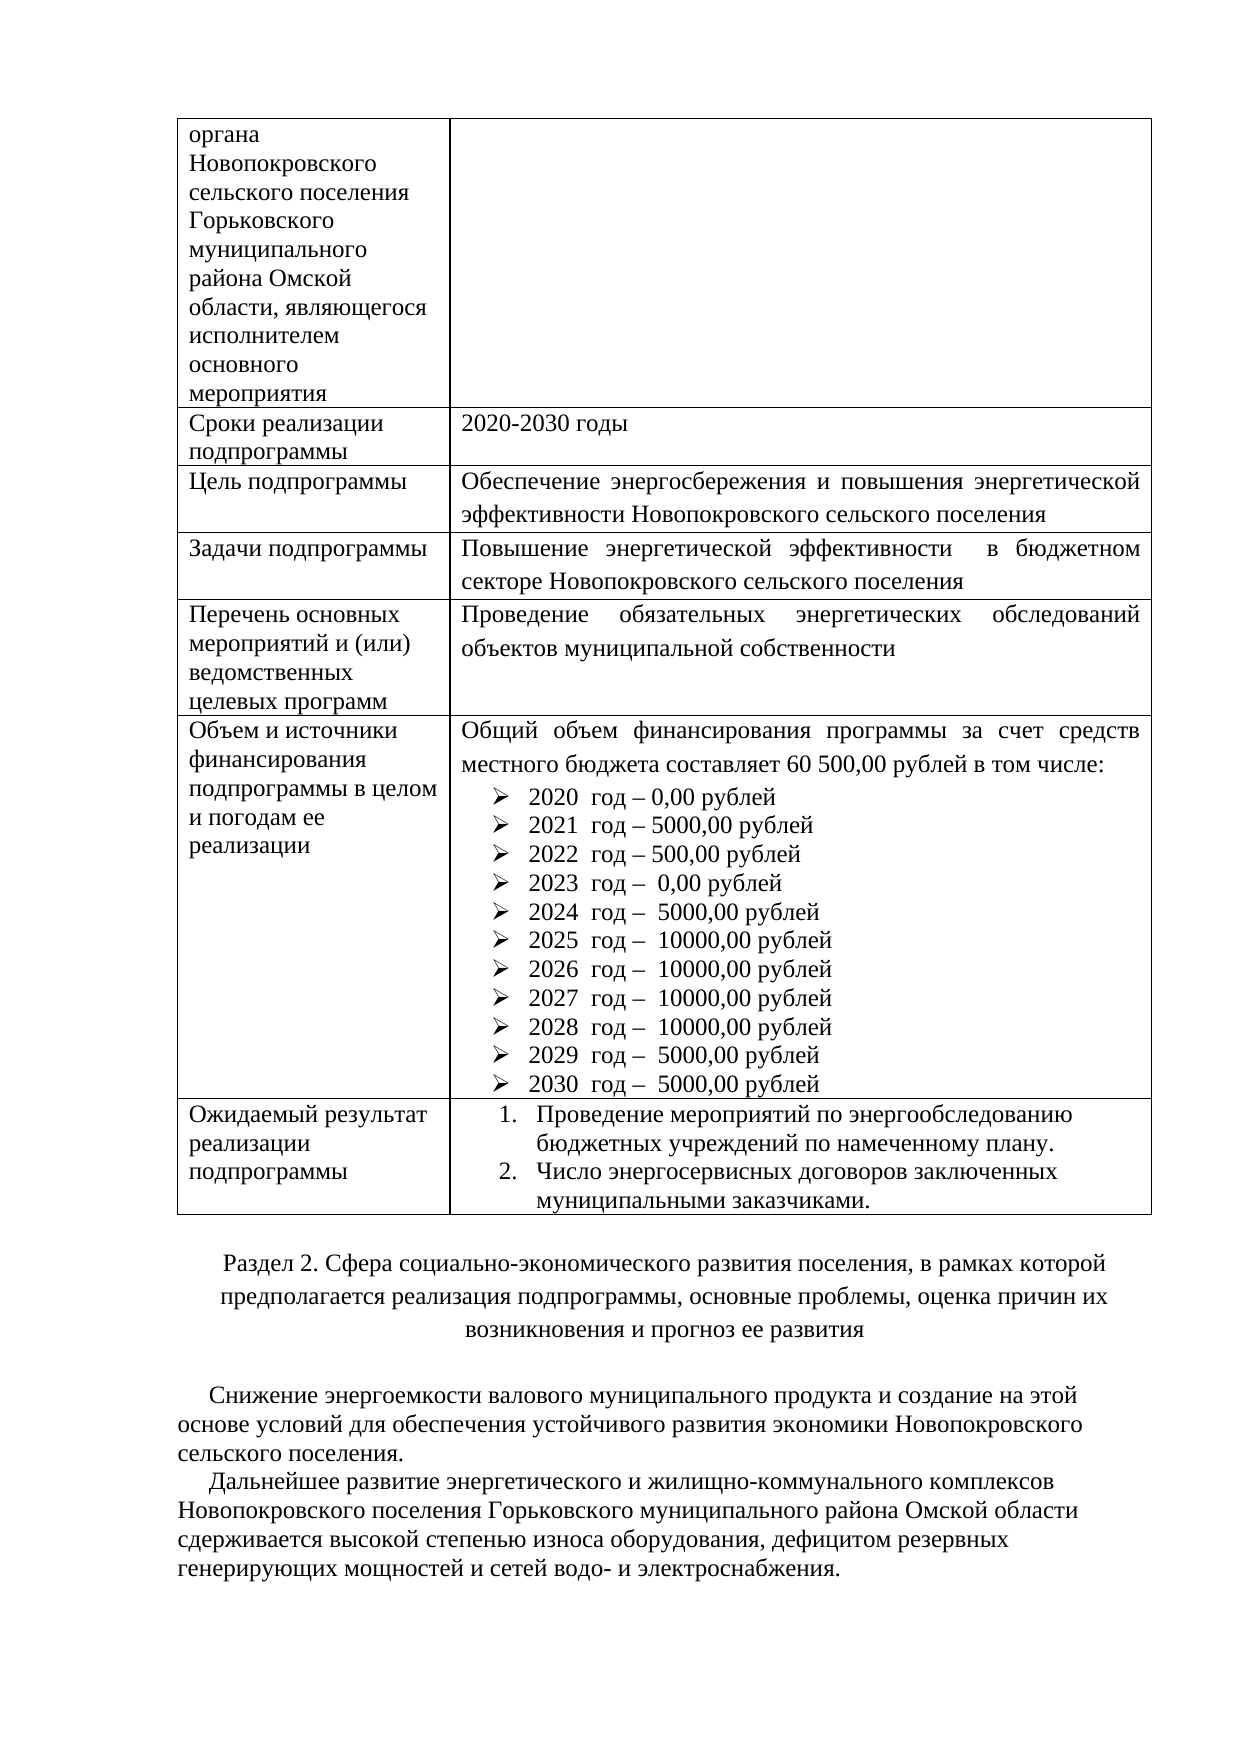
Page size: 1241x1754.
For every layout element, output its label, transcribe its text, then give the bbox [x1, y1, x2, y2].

text Снижение энергоемкости валового муниципального продукта и создание на этой основе условий для обеспечения устойчивого развития экономики Новопокровского сельского поселения. [177, 1380, 1152, 1466]
table_cell 2020-2030 годы [451, 408, 1151, 465]
table_cell Цель подпрограммы [178, 466, 449, 532]
table_cell Повышение энергетической эффективности в бюджетном секторе Новопокровского сельского поселения [451, 533, 1151, 598]
table_cell Сроки реализации подпрограммы [178, 408, 449, 465]
text Дальнейшее развитие энергетического и жилищно-коммунального комплексов Новопокровского поселения Горьковского муниципального района Омской области сдерживается высокой степенью износа оборудования, дефицитом резервных генерирующих мощностей и сетей водо- и электроснабжения. [177, 1466, 1152, 1581]
table_cell Проведение обязательных энергетических обследований объектов муниципальной собственности [451, 600, 1151, 714]
table_cell Перечень основных мероприятий и (или) ведомственных целевых программ [178, 600, 449, 714]
table_cell Ожидаемый результат реализации подпрограммы [178, 1099, 449, 1214]
table_cell [451, 119, 1151, 407]
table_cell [178, 119, 449, 407]
table_cell Обеспечение энергосбережения и повышения энергетической эффективности Новопокровского сельского поселения [451, 466, 1151, 532]
table_cell Общий объем финансирования программы за счет средств местного бюджета составляет 60 500,00 рублей в том числе: 2020 год – 0,00 рублей 2021 год – 5000,00 рублей 2022 год – 500,00 рублей 2023 год – 0,00 рублей 2024 год – 5000,00 рублей 2025 год – 10000,00 рублей 2026 год – 10000,00 рублей 2027 год – 10000,00 рублей 2028 год – 10000,00 рублей 2029 год – 5000,00 рублей 2030 год – 5000,00 рублей [451, 716, 1151, 1098]
table_cell Задачи подпрограммы [178, 533, 449, 598]
text Раздел 2. Сфера социально-экономического развития поселения, в рамках которой предполагается реализация подпрограммы, основные проблемы, оценка причин их возникновения и прогноз ее развития [177, 1248, 1152, 1343]
table_cell Проведение мероприятий по энергообследованию бюджетных учреждений по намеченному плану. Число энергосервисных договоров заключенных муниципальными заказчиками. [451, 1099, 1151, 1214]
table_cell Объем и источники финансирования подпрограммы в целом и погодам ее реализации [178, 716, 449, 1098]
